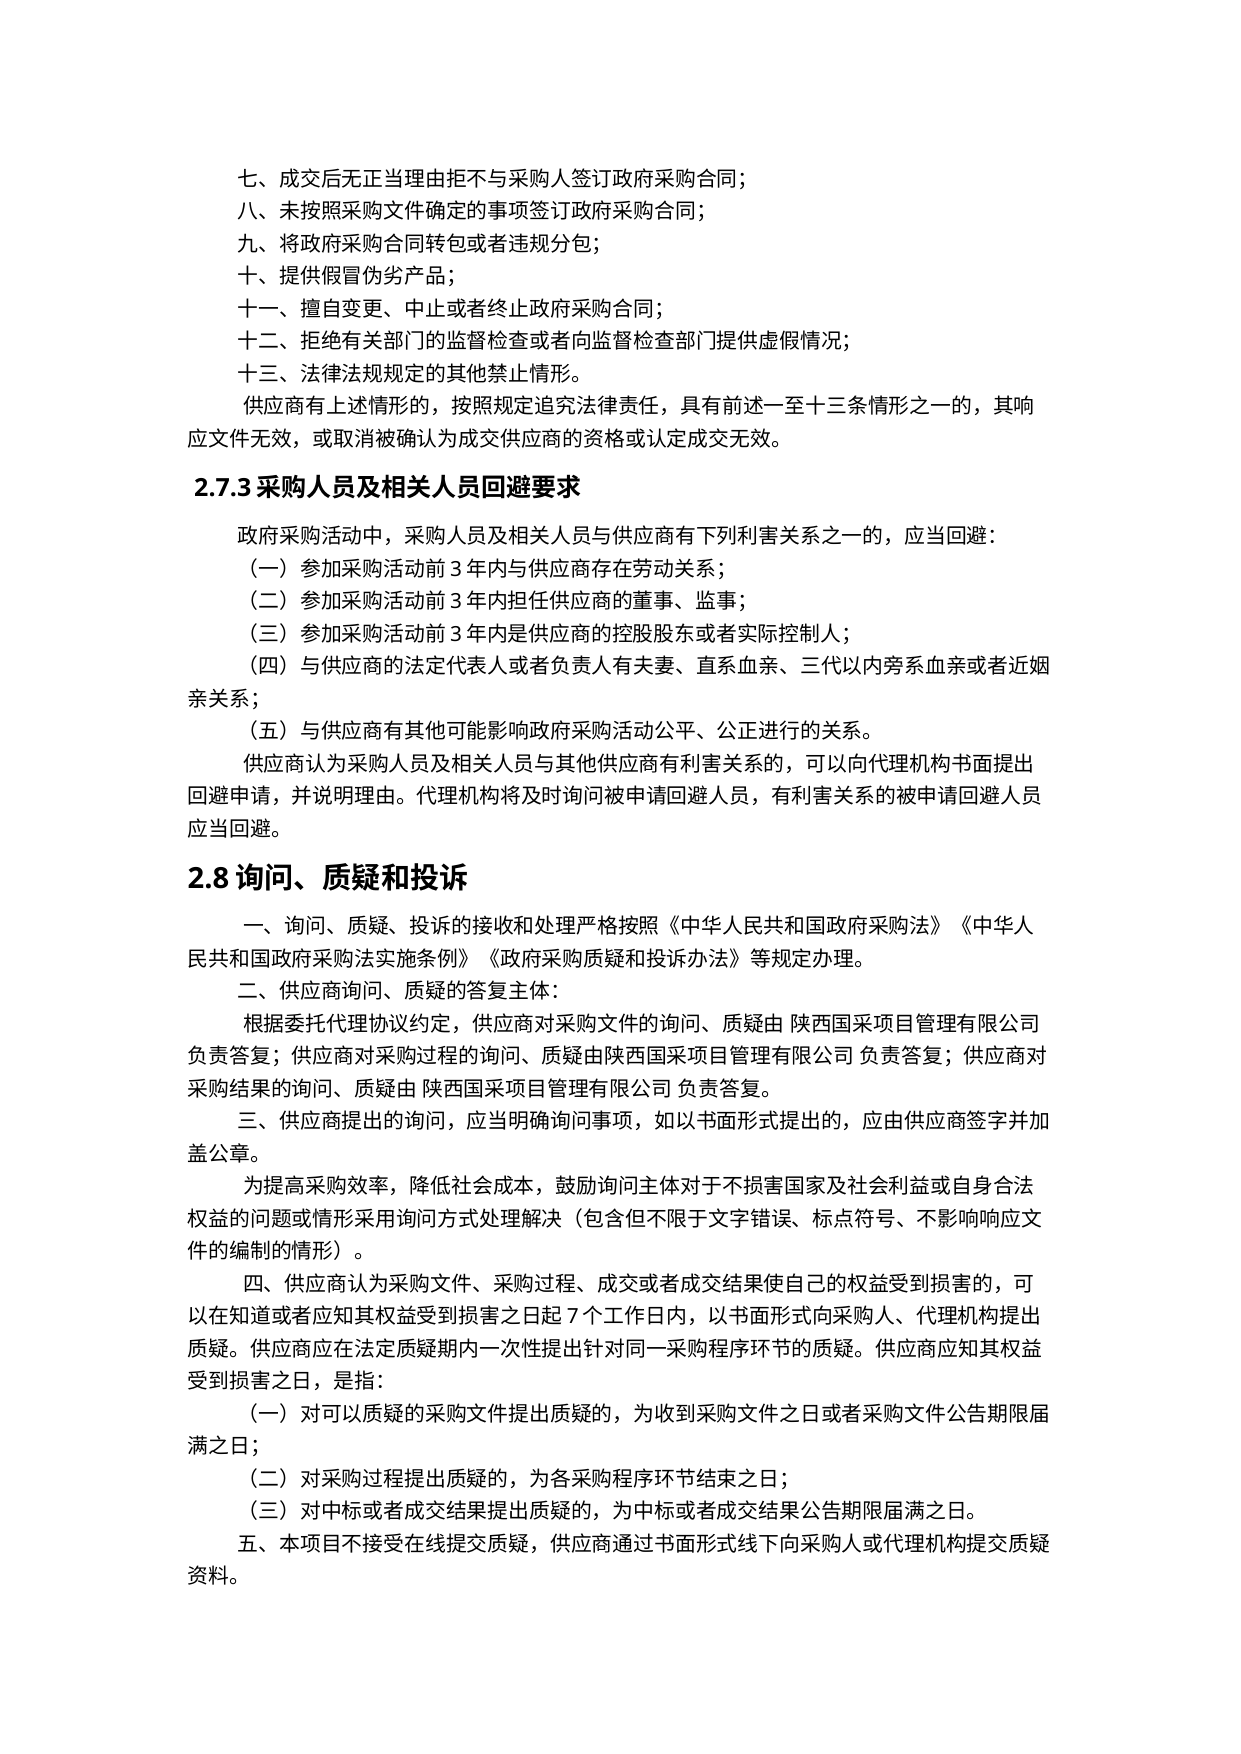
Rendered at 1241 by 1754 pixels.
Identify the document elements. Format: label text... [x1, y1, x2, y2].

text 四、供应商认为采购文件、采购过程、成交或者成交结果使自己的权益受到损害的，可以在知道或者应知其权益受到损害之日起7个工作日内，以书面形式向采购人、代理机构提出质疑。供应商应在法定质疑期内一次性提出针对同一采购程序环节的质疑。供应商应知其权益受到损害之日，是指： [187, 1267, 1053, 1397]
text 八、未按照采购文件确定的事项签订政府采购合同； [187, 194, 1053, 227]
text 根据委托代理协议约定，供应商对采购文件的询问、质疑由 陕西国采项目管理有限公司 负责答复；供应商对采购过程的询问、质疑由陕西国采项目管理有限公司 负责答复；供应商对采购结果的询问、质疑由 陕西国采项目管理有限公司 负责答复。 [187, 1007, 1053, 1104]
text （一）对可以质疑的采购文件提出质疑的，为收到采购文件之日或者采购文件公告期限届满之日； [187, 1397, 1053, 1462]
text （三）对中标或者成交结果提出质疑的，为中标或者成交结果公告期限届满之日。 [187, 1494, 1053, 1527]
text 七、成交后无正当理由拒不与采购人签订政府采购合同； [187, 162, 1053, 194]
text （一）参加采购活动前3年内与供应商存在劳动关系； [187, 552, 1053, 584]
text 十、提供假冒伪劣产品； [187, 259, 1053, 292]
text 供应商有上述情形的，按照规定追究法律责任，具有前述一至十三条情形之一的，其响应文件无效，或取消被确认为成交供应商的资格或认定成交无效。 [187, 389, 1053, 454]
text 十三、法律法规规定的其他禁止情形。 [187, 357, 1053, 389]
text （二）参加采购活动前3年内担任供应商的董事、监事； [187, 584, 1053, 617]
text （五）与供应商有其他可能影响政府采购活动公平、公正进行的关系。 [187, 714, 1053, 747]
text 十一、擅自变更、中止或者终止政府采购合同； [187, 292, 1053, 324]
text 九、将政府采购合同转包或者违规分包； [187, 227, 1053, 259]
text （三）参加采购活动前3年内是供应商的控股股东或者实际控制人； [187, 617, 1053, 649]
text 一、询问、质疑、投诉的接收和处理严格按照《中华人民共和国政府采购法》《中华人民共和国政府采购法实施条例》《政府采购质疑和投诉办法》等规定办理。 [187, 909, 1053, 974]
text 供应商认为采购人员及相关人员与其他供应商有利害关系的，可以向代理机构书面提出回避申请，并说明理由。代理机构将及时询问被申请回避人员，有利害关系的被申请回避人员应当回避。 [187, 747, 1053, 844]
text 三、供应商提出的询问，应当明确询问事项，如以书面形式提出的，应由供应商签字并加盖公章。 [187, 1104, 1053, 1169]
text 2.8询问、质疑和投诉 [187, 844, 1053, 909]
text 政府采购活动中，采购人员及相关人员与供应商有下列利害关系之一的，应当回避： [187, 519, 1053, 552]
text 二、供应商询问、质疑的答复主体： [187, 974, 1053, 1007]
text 为提高采购效率，降低社会成本，鼓励询问主体对于不损害国家及社会利益或自身合法权益的问题或情形采用询问方式处理解决（包含但不限于文字错误、标点符号、不影响响应文件的编制的情形）。 [187, 1169, 1053, 1267]
text 十二、拒绝有关部门的监督检查或者向监督检查部门提供虚假情况； [187, 324, 1053, 357]
text （二）对采购过程提出质疑的，为各采购程序环节结束之日； [187, 1462, 1053, 1494]
text （四）与供应商的法定代表人或者负责人有夫妻、直系血亲、三代以内旁系血亲或者近姻亲关系； [187, 649, 1053, 714]
text 五、本项目不接受在线提交质疑，供应商通过书面形式线下向采购人或代理机构提交质疑资料。 [187, 1527, 1053, 1592]
text 2.7.3采购人员及相关人员回避要求 [187, 454, 1053, 519]
